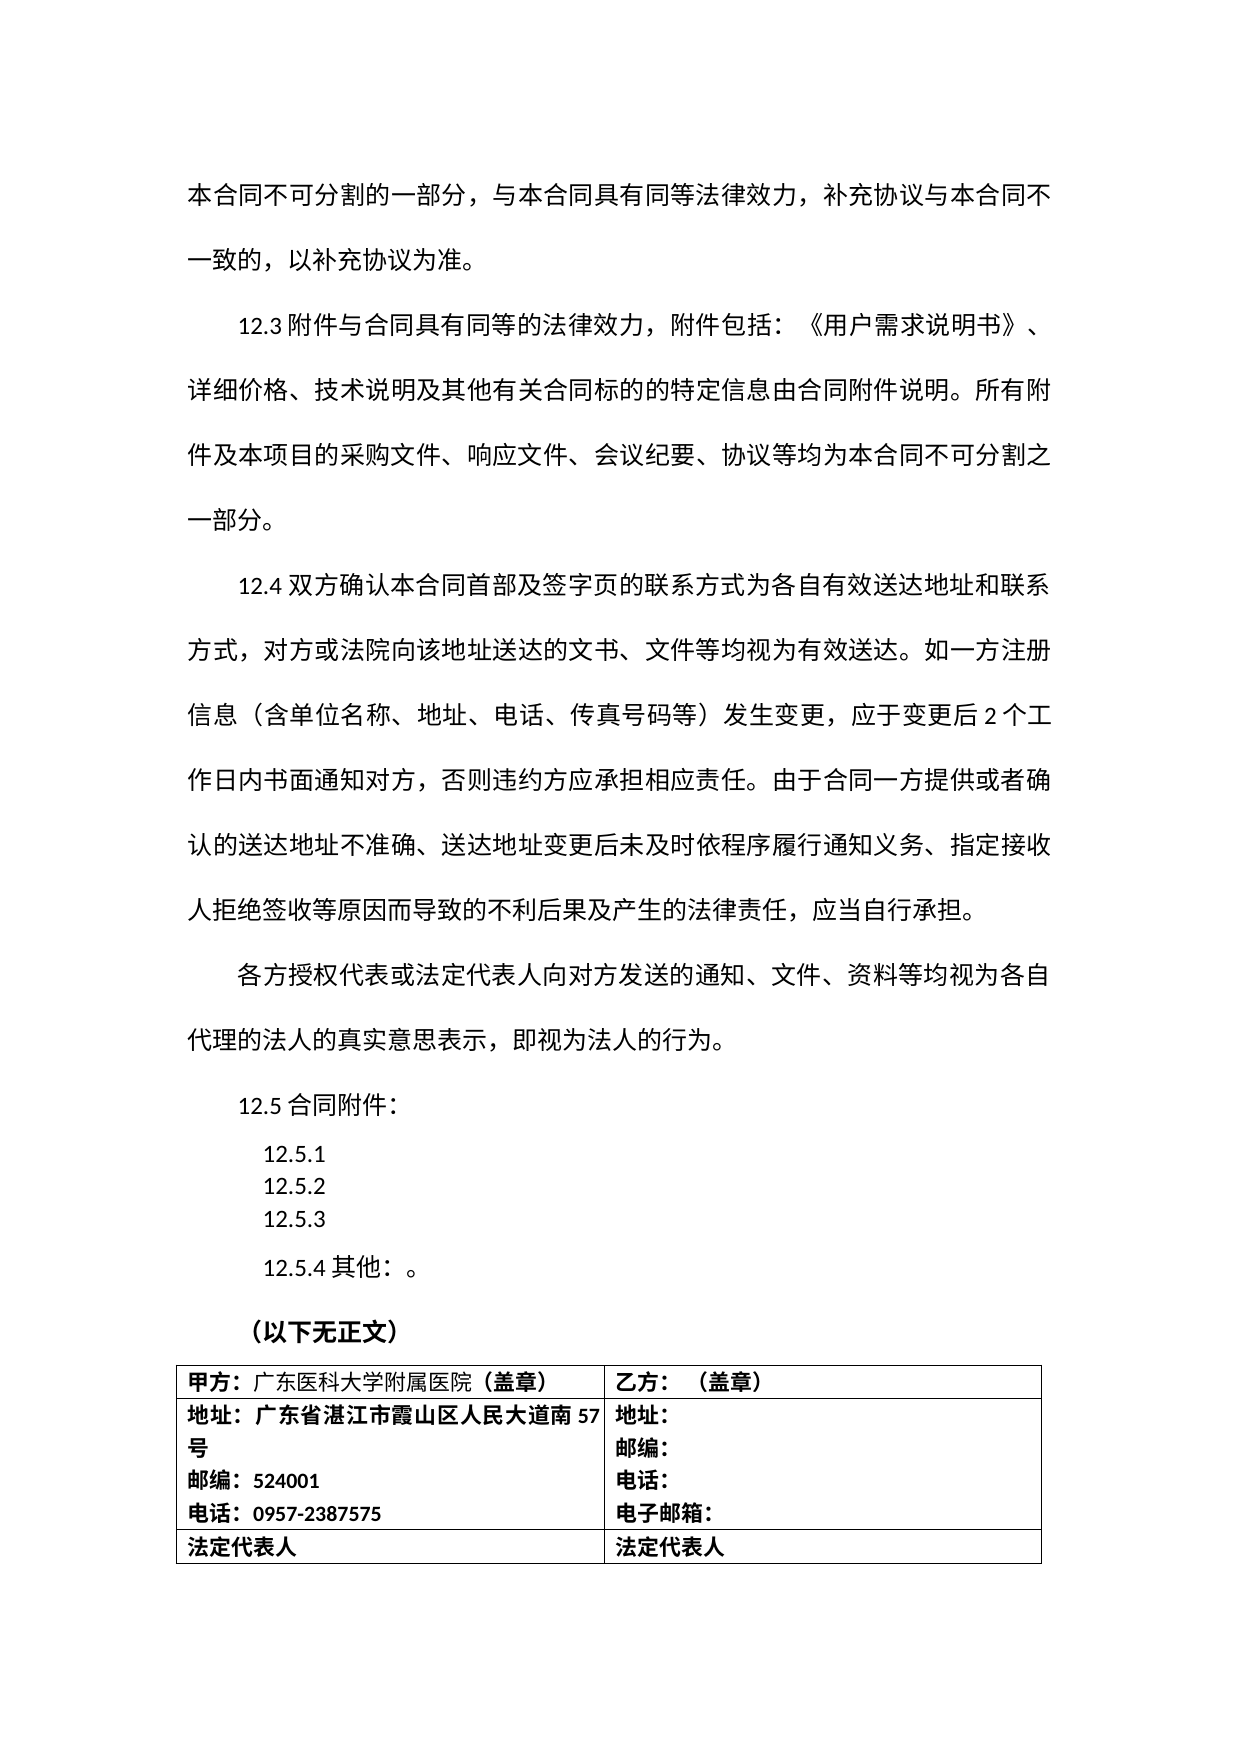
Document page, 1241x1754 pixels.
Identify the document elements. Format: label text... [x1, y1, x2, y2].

table_cell 地址： 邮编： 电话： 电子邮箱： [605, 1399, 1041, 1529]
table_cell 地址：广东省湛江市霞山区人民大道南57号 邮编：524001 电话：0957-2387575 [177, 1399, 604, 1529]
table_cell 法定代表人 或授权代表（签字/签章）： [605, 1530, 1041, 1563]
text 各方授权代表或法定代表人向对方发送的通知、文件、资料等均视为各自代理的法人的真实意思表示，即视为法人的行为。 [187, 942, 1053, 1072]
text 12.5.1 [187, 1137, 1053, 1169]
text 12.3附件与合同具有同等的法律效力，附件包括：《用户需求说明书》、详细价格、技术说明及其他有关合同标的的特定信息由合同附件说明。所有附件及本项目的采购文件、响应文件、会议纪要、协议等均为本合同不可分割之一部分。 [187, 292, 1053, 552]
text （以下无正文） [187, 1299, 1053, 1364]
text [187, 162, 1053, 292]
text 12.5.4 其他：。 [187, 1234, 1053, 1299]
table_header 甲方：广东医科大学附属医院（盖章） [177, 1366, 604, 1398]
text 12.5.2 [187, 1169, 1053, 1202]
table_cell 法定代表人 或授权代表（签字/签章）： [177, 1530, 604, 1563]
text 12.5.3 [187, 1202, 1053, 1234]
text 12.5 合同附件： [187, 1072, 1053, 1137]
text 12.4 双方确认本合同首部及签字页的联系方式为各自有效送达地址和联系方式，对方或法院向该地址送达的文书、文件等均视为有效送达。如一方注册信息（含单位名称、地址、电话、传真号码等）发生变更，应于变更后2个工作日内书面通知对方，否则违约方应承担相应责任。由于合同一方提供或者确认的送达地址不准确、送达地址变更后未及时依程序履行通知义务、指定接收人拒绝签收等原因而导致的不利后果及产生的法律责任，应当自行承担。 [187, 552, 1053, 942]
table_header 乙方： （盖章） [605, 1366, 1041, 1398]
